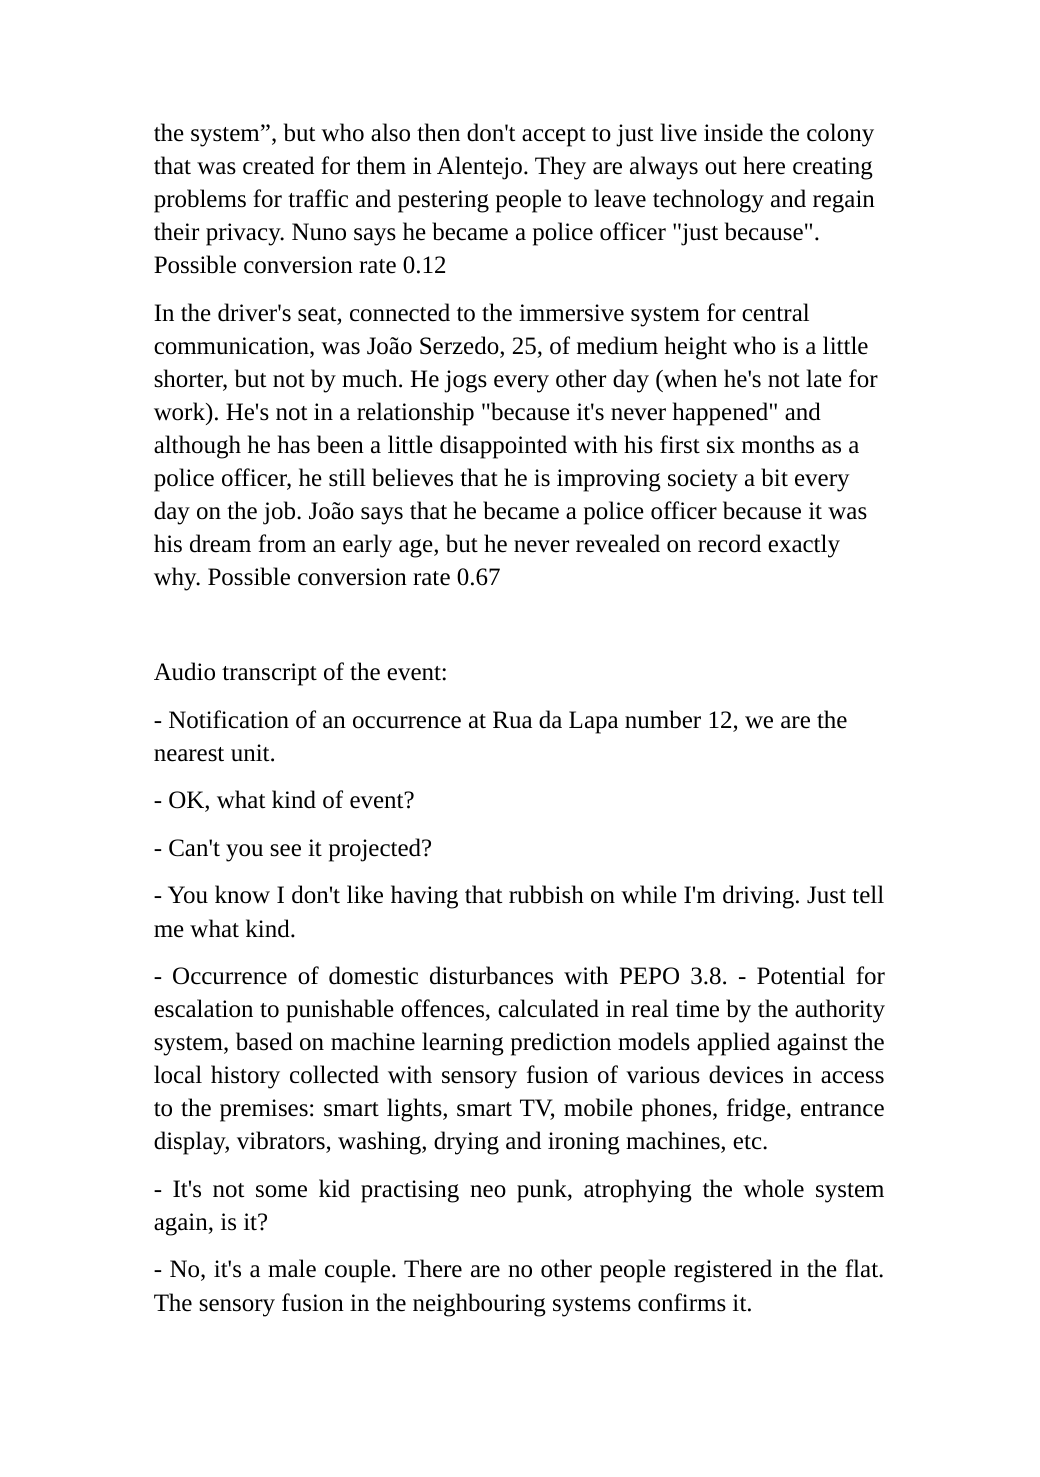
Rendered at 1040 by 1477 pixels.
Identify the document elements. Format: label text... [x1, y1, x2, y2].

text - It's not some kid practising neo punk, atrophying the whole system again, is it? [153, 1174, 886, 1236]
text - OK, what kind of event? [153, 785, 886, 814]
text Audio transcript of the event: [153, 657, 886, 686]
text - No, it's a male couple. There are no other people registered in the flat. The sensory fusion in the neighbouring systems confirms it. [153, 1254, 886, 1316]
text - Occurrence of domestic disturbances with PEPO 3.8. - Potential for escalation to punishable offences, calculated in real time by the authority system, based on machine learning prediction models applied against the local history collected with sensory fusion of various devices in access to the premises: smart lights, smart TV, mobile phones, fridge, entrance display, vibrators, washing, drying and ironing machines, etc. [153, 961, 886, 1155]
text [153, 118, 886, 279]
text - You know I don't like having that rubbish on while I'm driving. Just tell me what kind. [153, 881, 886, 942]
text - Notification of an occurrence at Rua da Lapa number 12, we are the nearest unit. [153, 705, 886, 767]
text - Can't you see it projected? [153, 833, 886, 862]
text In the driver's seat, connected to the immersive system for central communication, was João Serzedo, 25, of medium height who is a little shorter, but not by much. He jogs every other day (when he's not late for work). He's not in a relationship "because it's never happened" and although he has been a little disappointed with his first six months as a police officer, he still believes that he is improving society a bit every day on the job. João says that he became a police officer because it was his dream from an early age, but he never revealed on record exactly why. Possible conversion rate 0.67 [153, 298, 886, 591]
